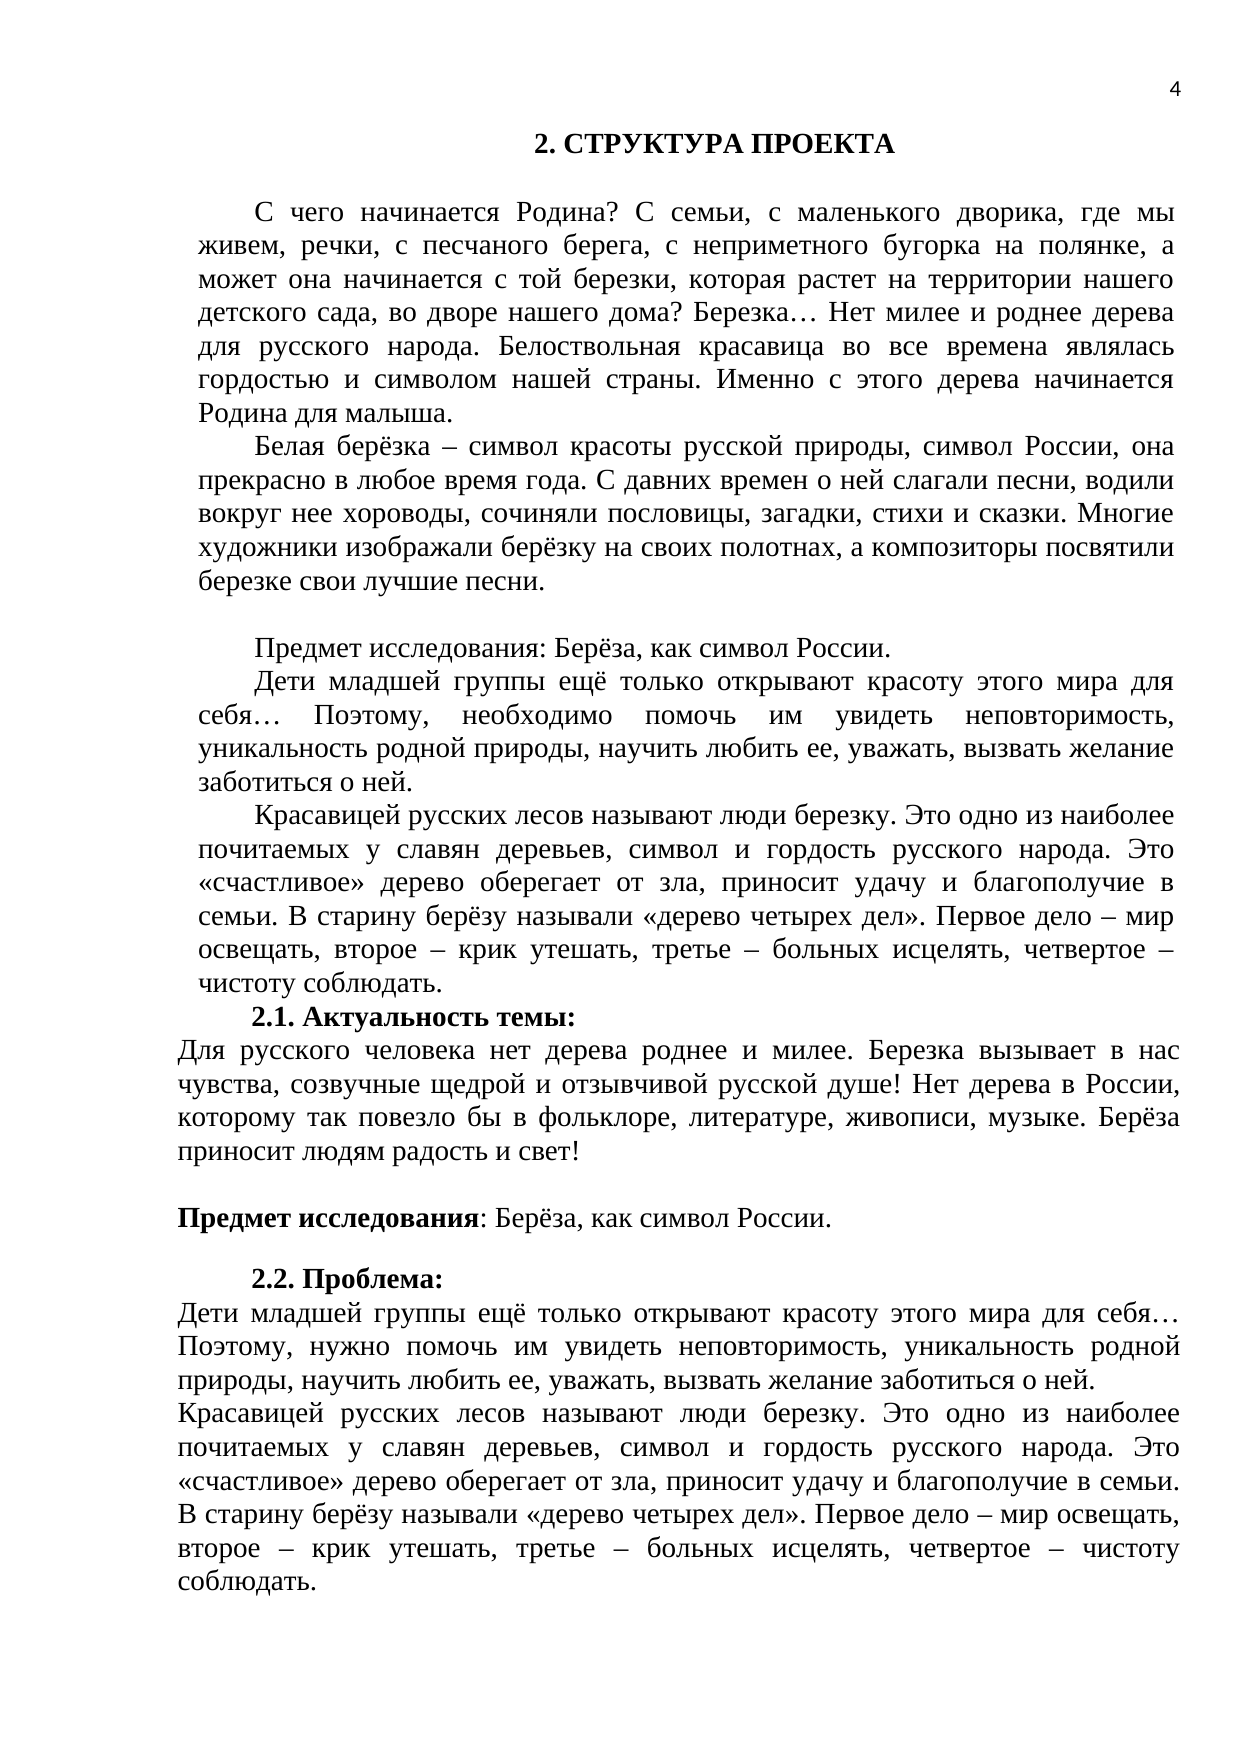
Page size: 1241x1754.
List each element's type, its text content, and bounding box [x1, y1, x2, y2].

text С чего начинается Родина? С семьи, с маленького дворика, где мы живем, речки, с песчаного берега, с неприметного бугорка на полянке, а может она начинается с той березки, которая растет на территории нашего детского сада, во дворе нашего дома? Березка… Нет милее и роднее дерева для русского народа. Белоствольная красавица во все времена являлась гордостью и символом нашей страны. Именно с этого дерева начинается Родина для малыша. [198, 194, 1175, 428]
text 2.2. Проблема: [177, 1261, 1181, 1295]
text Белая берёзка – символ красоты русской природы, символ России, она прекрасно в любое время года. С давних времен о ней слагали песни, водили вокруг нее хороводы, сочиняли пословицы, загадки, стихи и сказки. Многие художники изображали берёзку на своих полотнах, а композиторы посвятили березке свои лучшие песни. [198, 428, 1175, 596]
text Предмет исследования: Берёза, как символ России. [177, 1200, 1181, 1233]
text Дети младшей группы ещё только открывают красоту этого мира для себя… Поэтому, нужно помочь им увидеть неповторимость, уникальность родной природы, научить любить ее, уважать, вызвать желание заботиться о ней. [177, 1295, 1181, 1396]
text Для русского человека нет дерева роднее и милее. Березка вызывает в нас чувства, созвучные щедрой и отзывчивой русской душе! Нет дерева в России, которому так повезло бы в фольклоре, литературе, живописи, музыке. Берёза приносит людям радость и свет! [177, 1032, 1181, 1166]
text 2.1. Актуальность темы: [177, 999, 1181, 1032]
text Красавицей русских лесов называют люди березку. Это одно из наиболее почитаемых у славян деревьев, символ и гордость русского народа. Это «счастливое» дерево оберегает от зла, приносит удачу и благополучие в семьи. В старину берёзу называли «дерево четырех дел». Первое дело – мир освещать, второе – крик утешать, третье – больных исцелять, четвертое – чистоту соблюдать. [198, 797, 1175, 999]
text Дети младшей группы ещё только открывают красоту этого мира для себя… Поэтому, необходимо помочь им увидеть неповторимость, уникальность родной природы, научить любить ее, уважать, вызвать желание заботиться о ней. [198, 663, 1175, 797]
text Красавицей русских лесов называют люди березку. Это одно из наиболее почитаемых у славян деревьев, символ и гордость русского народа. Это «счастливое» дерево оберегает от зла, приносит удачу и благополучие в семьи. В старину берёзу называли «дерево четырех дел». Первое дело – мир освещать, второе – крик утешать, третье – больных исцелять, четвертое – чистоту соблюдать. [177, 1396, 1181, 1597]
text Предмет исследования: Берёза, как символ России. [198, 630, 1175, 663]
text 2. СТРУКТУРА ПРОЕКТА [198, 127, 1175, 160]
